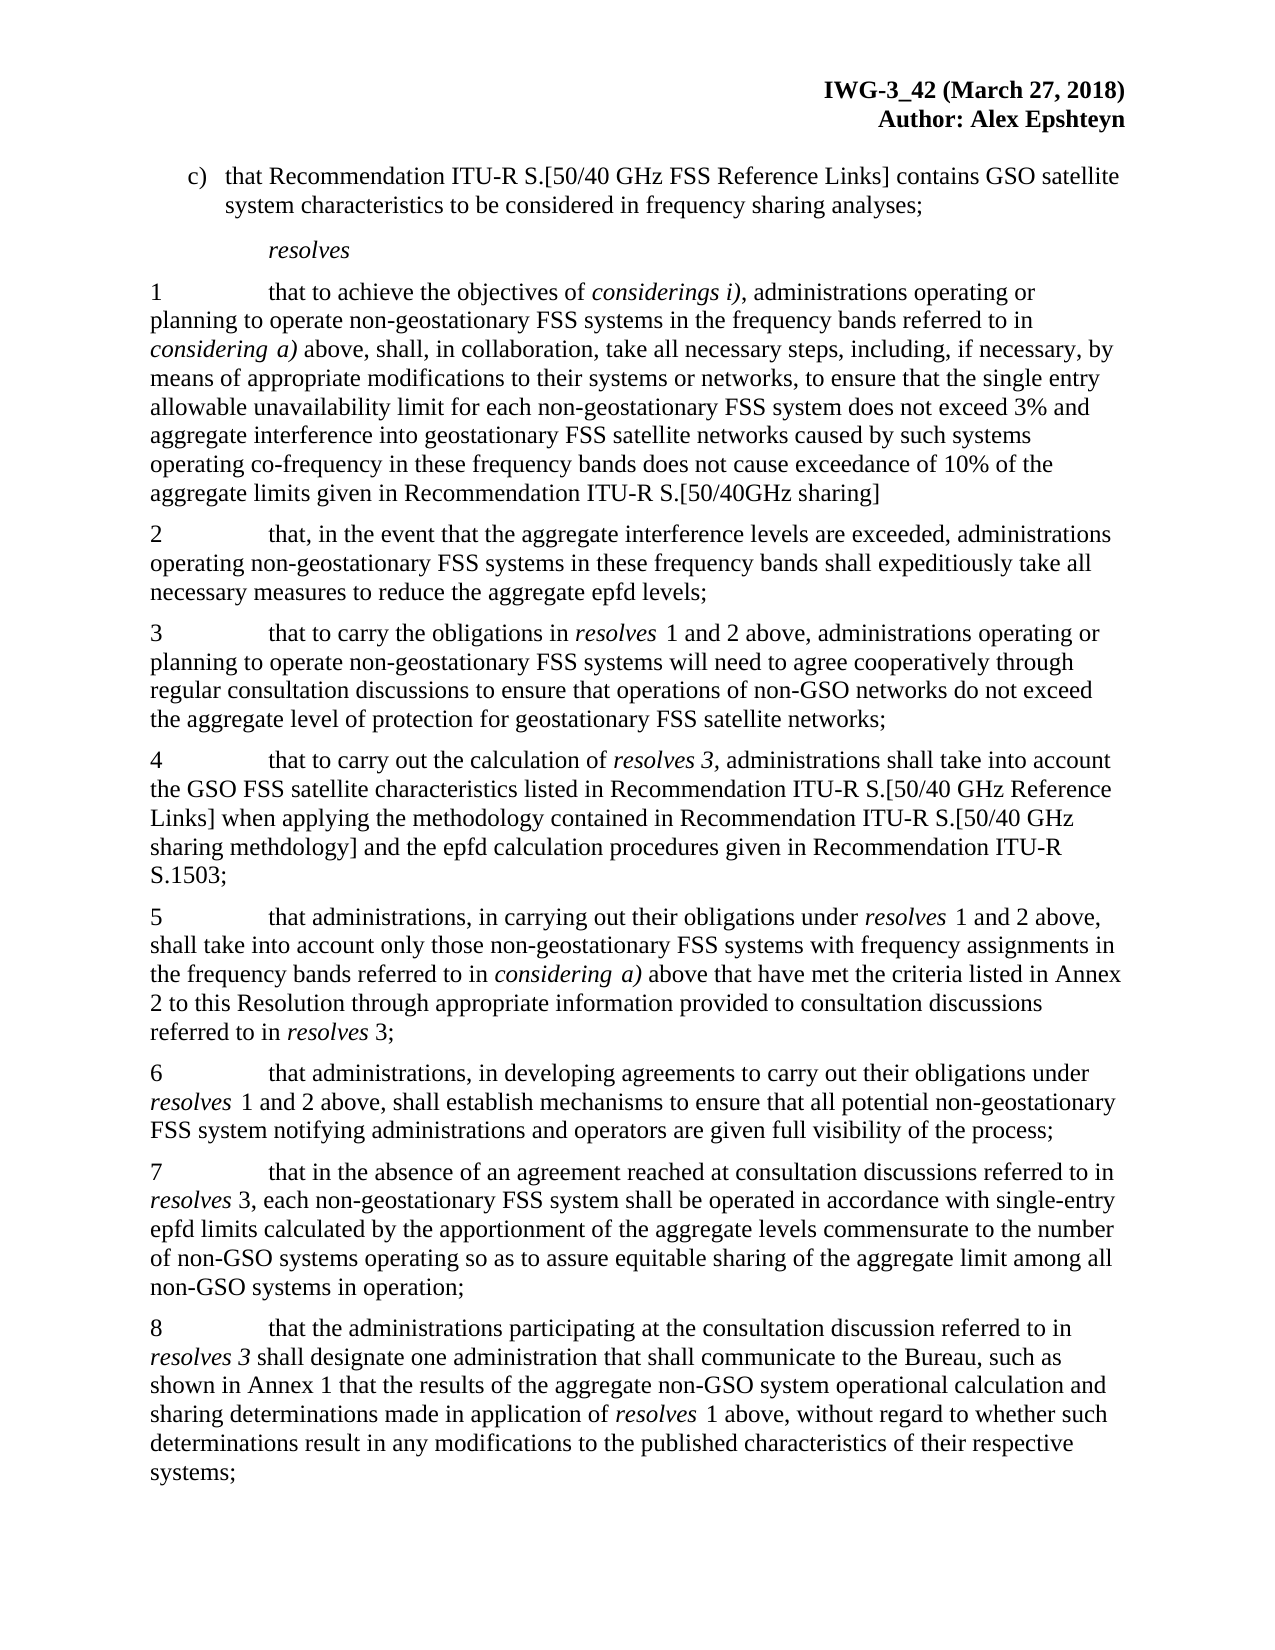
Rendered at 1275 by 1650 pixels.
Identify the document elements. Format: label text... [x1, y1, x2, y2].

text 7 that in the absence of an agreement reached at consultation discussions referred to in resolves 3, each non-geostationary FSS system shall be operated in accordance with single-entry epfd limits calculated by the apportionment of the aggregate levels commensurate to the number of non-GSO systems operating so as to assure equitable sharing of the aggregate limit among all non-GSO systems in operation; [150, 1157, 1125, 1300]
text 8 that the administrations participating at the consultation discussion referred to in resolves 3 shall designate one administration that shall communicate to the Bureau, such as shown in Annex 1 that the results of the aggregate non-GSO system operational calculation and sharing determinations made in application of resolves 1 above, without regard to whether such determinations result in any modifications to the published characteristics of their respective systems; [150, 1313, 1125, 1485]
text 2 that, in the event that the aggregate interference levels are exceeded, administrations operating non-geostationary FSS systems in these frequency bands shall expeditiously take all necessary measures to reduce the aggregate epfd levels; [150, 519, 1125, 605]
text 5 that administrations, in carrying out their obligations under resolves 1 and 2 above, shall take into account only those non-geostationary FSS systems with frequency assignments in the frequency bands referred to in considering a) above that have met the criteria listed in Annex 2 to this Resolution through appropriate information provided to consultation discussions referred to in resolves 3; [150, 902, 1125, 1045]
list that Recommendation ITU-R S.[50/40 GHz FSS Reference Links] contains GSO satellite system characteristics to be considered in frequency sharing analyses; [187, 161, 1125, 219]
text resolves [268, 235, 1125, 264]
text 4 that to carry out the calculation of resolves 3, administrations shall take into account the GSO FSS satellite characteristics listed in Recommendation ITU-R S.[50/40 GHz Reference Links] when applying the methodology contained in Recommendation ITU-R S.[50/40 GHz sharing methdology] and the epfd calculation procedures given in Recommendation ITU-R S.1503; [150, 745, 1125, 889]
text 1 that to achieve the objectives of considerings i), administrations operating or planning to operate non-geostationary FSS systems in the frequency bands referred to in considering a) above, shall, in collaboration, take all necessary steps, including, if necessary, by means of appropriate modifications to their systems or networks, to ensure that the single entry allowable unavailability limit for each non-geostationary FSS system does not exceed 3% and aggregate interference into geostationary FSS satellite networks caused by such systems operating co-frequency in these frequency bands does not cause exceedance of 10% of the aggregate limits given in Recommendation ITU-R S.[50/40GHz sharing] [150, 277, 1125, 507]
text 3 that to carry the obligations in resolves 1 and 2 above, administrations operating or planning to operate non-geostationary FSS systems will need to agree cooperatively through regular consultation discussions to ensure that operations of non-GSO networks do not exceed the aggregate level of protection for geostationary FSS satellite networks; [150, 618, 1125, 733]
text 6 that administrations, in developing agreements to carry out their obligations under resolves 1 and 2 above, shall establish mechanisms to ensure that all potential non-geostationary FSS system notifying administrations and operators are given full visibility of the process; [150, 1058, 1125, 1144]
